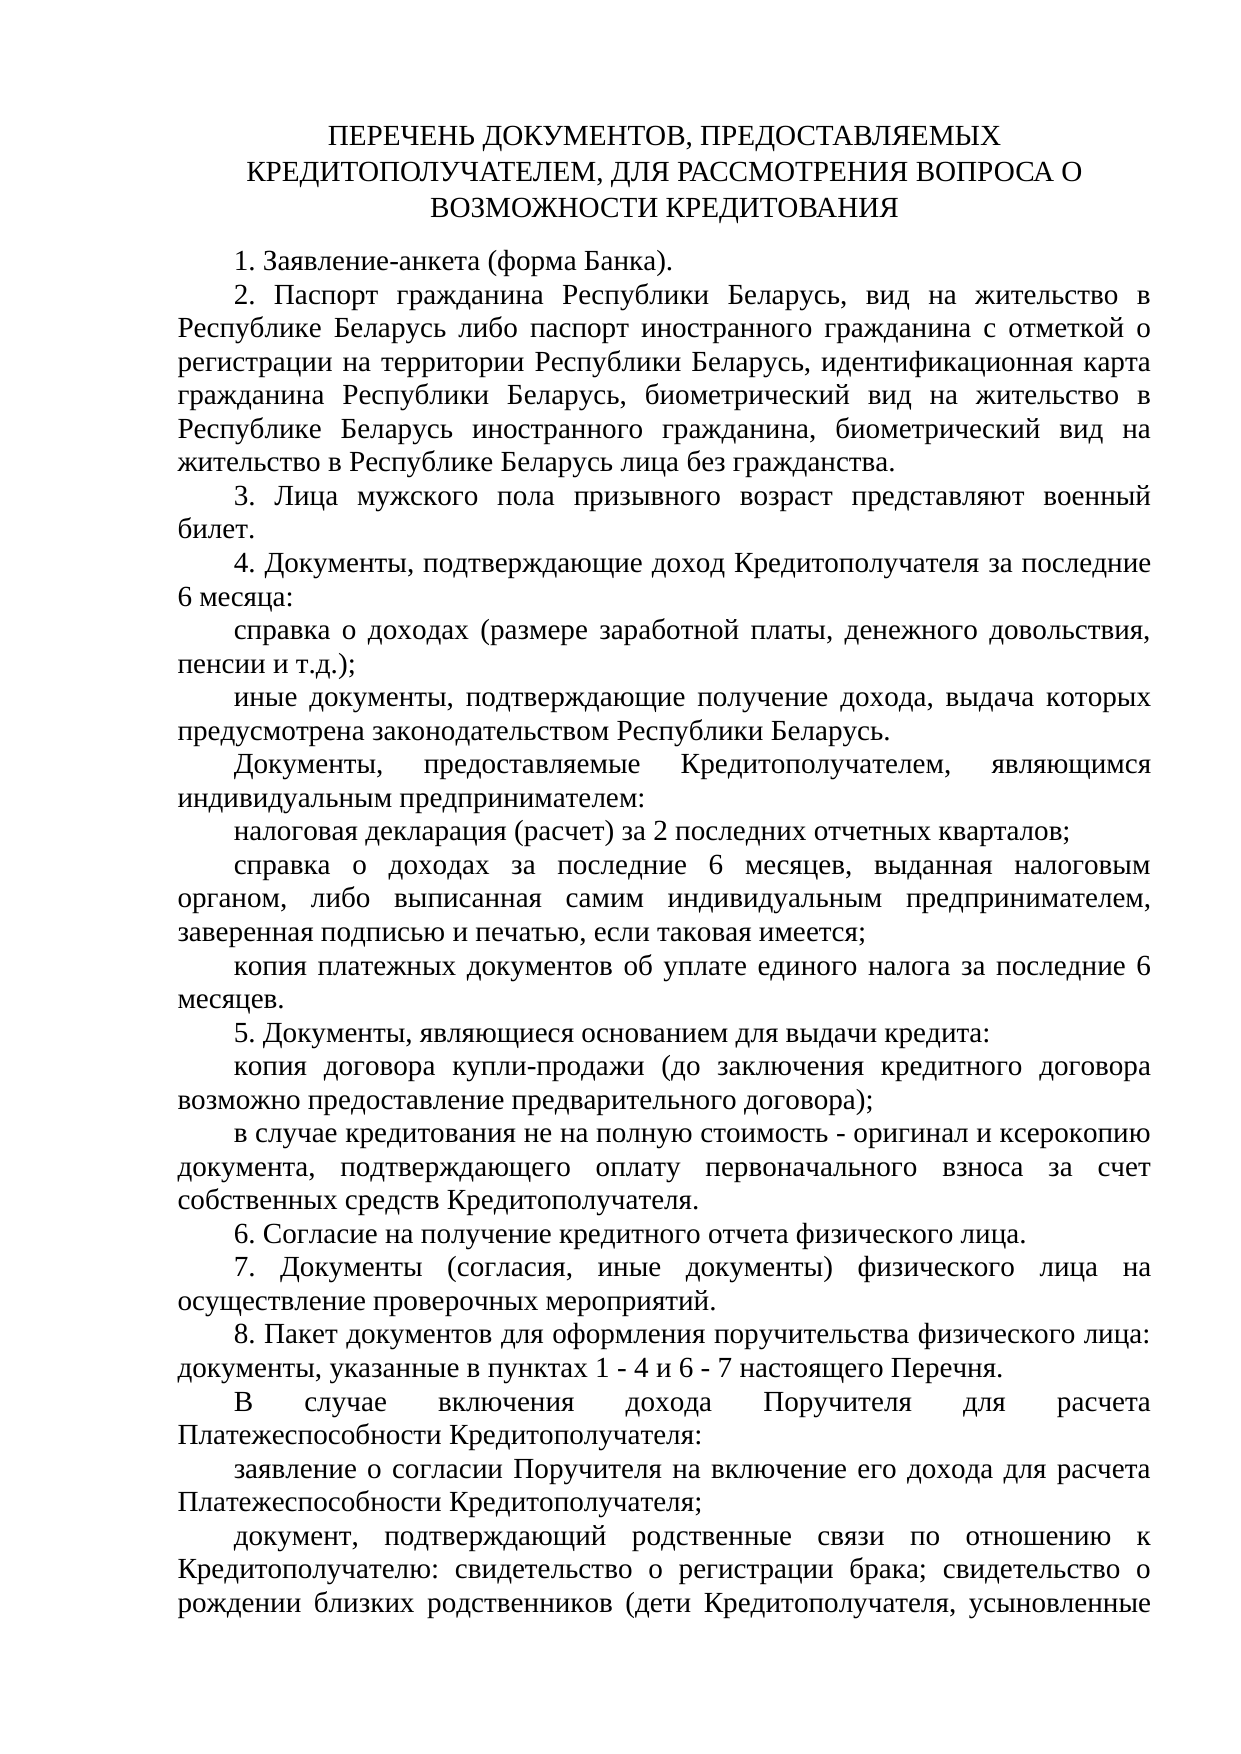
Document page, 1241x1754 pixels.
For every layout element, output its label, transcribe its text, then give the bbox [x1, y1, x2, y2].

text копия договора купли-продажи (до заключения кредитного договора возможно предоставление предварительного договора); [177, 1048, 1152, 1115]
text справка о доходах за последние 6 месяцев, выданная налоговым органом, либо выписанная самим индивидуальным предпринимателем, заверенная подписью и печатью, если таковая имеется; [177, 847, 1152, 948]
text иные документы, подтверждающие получение дохода, выдача которых предусмотрена законодательством Республики Беларусь. [177, 679, 1152, 746]
text заявление о согласии Поручителя на включение его дохода для расчета Платежеспособности Кредитополучателя; [177, 1451, 1152, 1518]
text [177, 1518, 1152, 1618]
text 6. Согласие на получение кредитного отчета физического лица. [177, 1216, 1152, 1249]
text справка о доходах (размере заработной платы, денежного довольствия, пенсии и т.д.); [177, 612, 1152, 679]
text 8. Пакет документов для оформления поручительства физического лица: документы, указанные в пунктах 1 - 4 и 6 - 7 настоящего Перечня. [177, 1317, 1152, 1384]
text 7. Документы (согласия, иные документы) физического лица на осуществление проверочных мероприятий. [177, 1249, 1152, 1317]
text ПЕРЕЧЕНЬ ДОКУМЕНТОВ, ПРЕДОСТАВЛЯЕМЫХ КРЕДИТОПОЛУЧАТЕЛЕМ, ДЛЯ РАССМОТРЕНИЯ ВОПРОСА О ВОЗМОЖНОСТИ КРЕДИТОВАНИЯ [177, 118, 1152, 224]
text 4. Документы, подтверждающие доход Кредитополучателя за последние 6 месяца: [177, 545, 1152, 612]
text 3. Лица мужского пола призывного возраст представляют военный билет. [177, 478, 1152, 545]
text в случае кредитования не на полную стоимость - оригинал и ксерокопию документа, подтверждающего оплату первоначального взноса за счет собственных средств Кредитополучателя. [177, 1115, 1152, 1216]
text Документы, предоставляемые Кредитополучателем, являющимся индивидуальным предпринимателем: [177, 746, 1152, 813]
text 1. Заявление-анкета (форма Банка). [177, 243, 1152, 277]
text 2. Паспорт гражданина Республики Беларусь, вид на жительство в Республике Беларусь либо паспорт иностранного гражданина с отметкой о регистрации на территории Республики Беларусь, идентификационная карта гражданина Республики Беларусь, биометрический вид на жительство в Республике Беларусь иностранного гражданина, биометрический вид на жительство в Республике Беларусь лица без гражданства. [177, 277, 1152, 478]
text налоговая декларация (расчет) за 2 последних отчетных кварталов; [177, 813, 1152, 847]
text 5. Документы, являющиеся основанием для выдачи кредита: [177, 1015, 1152, 1048]
text копия платежных документов об уплате единого налога за последние 6 месяцев. [177, 948, 1152, 1015]
text В случае включения дохода Поручителя для расчета Платежеспособности Кредитополучателя: [177, 1384, 1152, 1451]
